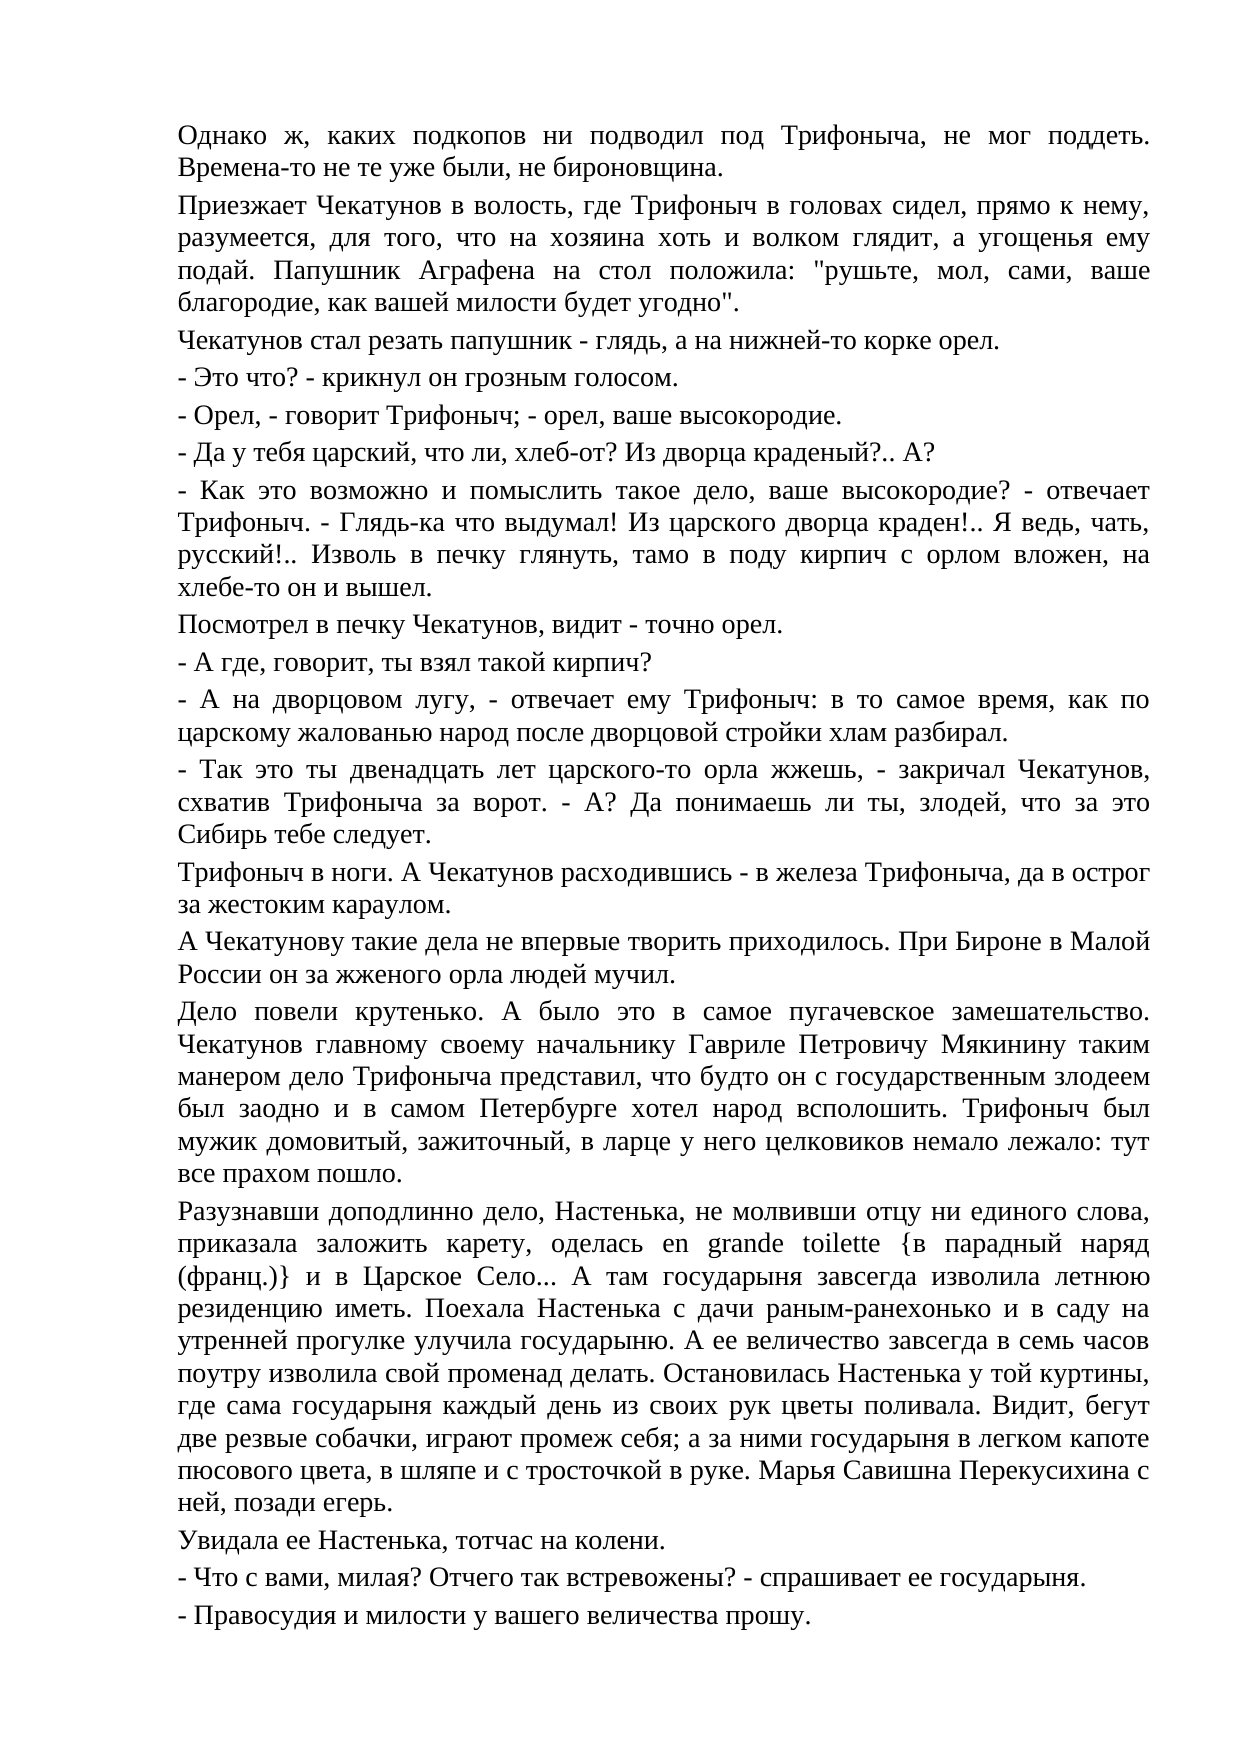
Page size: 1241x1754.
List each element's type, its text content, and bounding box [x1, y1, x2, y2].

text - Это что? - крикнул он грозным голосом. [177, 360, 1152, 393]
text Увидала ее Настенька, тотчас на колени. [177, 1523, 1152, 1555]
text - Как это возможно и помыслить такое дело, ваше высокородие? - отвечает Трифоныч. - Глядь-ка что выдумал! Из царского дворца краден!.. Я ведь, чать, русский!.. Изволь в печку глянуть, тамо в поду кирпич с орлом вложен, на хлебе-то он и вышел. [177, 473, 1152, 602]
text Приезжает Чекатунов в волость, где Трифоныч в головах сидел, прямо к нему, разумеется, для того, что на хозяина хоть и волком глядит, а угощенья ему подай. Папушник Аграфена на стол положила: "рушьте, мол, сами, ваше благородие, как вашей милости будет угодно". [177, 188, 1152, 318]
text - Так это ты двенадцать лет царского-то орла жжешь, - закричал Чекатунов, схватив Трифоныча за ворот. - А? Да понимаешь ли ты, злодей, что за это Сибирь тебе следует. [177, 752, 1152, 849]
text - А где, говорит, ты взял такой кирпич? [177, 645, 1152, 677]
text Дело повели крутенько. А было это в самое пугачевское замешательство. Чекатунов главному своему начальнику Гавриле Петровичу Мякинину таким манером дело Трифоныча представил, что будто он с государственным злодеем был заодно и в самом Петербурге хотел народ всполошить. Трифоныч был мужик домовитый, зажиточный, в ларце у него целковиков немало лежало: тут все прахом пошло. [177, 994, 1152, 1189]
text - Что с вами, милая? Отчего так встревожены? - спрашивает ее государыня. [177, 1560, 1152, 1593]
text А Чекатунову такие дела не впервые творить приходилось. При Бироне в Малой России он за жженого орла людей мучил. [177, 924, 1152, 989]
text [177, 118, 1152, 183]
text - Да у тебя царский, что ли, хлеб-от? Из дворца краденый?.. А? [177, 435, 1152, 468]
text Чекатунов стал резать папушник - глядь, а на нижней-то корке орел. [177, 323, 1152, 355]
text Посмотрел в печку Чекатунов, видит - точно орел. [177, 607, 1152, 640]
text Разузнавши доподлинно дело, Настенька, не молвивши отцу ни единого слова, приказала заложить карету, оделась en grande toilette {в парадный наряд (франц.)} и в Царское Село... А там государыня завсегда изволила летнюю резиденцию иметь. Поехала Настенька с дачи раным-ранехонько и в саду на утренней прогулке улучила государыню. А ее величество завсегда в семь часов поутру изволила свой променад делать. Остановилась Настенька у той куртины, где сама государыня каждый день из своих рук цветы поливала. Видит, бегут две резвые собачки, играют промеж себя; а за ними государыня в легком капоте пюсового цвета, в шляпе и с тросточкой в руке. Марья Савишна Перекусихина с ней, позади егерь. [177, 1194, 1152, 1518]
text - Правосудия и милости у вашего величества прошу. [177, 1598, 1152, 1630]
text Трифоныч в ноги. А Чекатунов расходившись - в железа Трифоныча, да в острог за жестоким караулом. [177, 854, 1152, 919]
text - Орел, - говорит Трифоныч; - орел, ваше высокородие. [177, 398, 1152, 430]
text - А на дворцовом лугу, - отвечает ему Трифоныч: в то самое время, как по царскому жалованью народ после дворцовой стройки хлам разбирал. [177, 682, 1152, 747]
